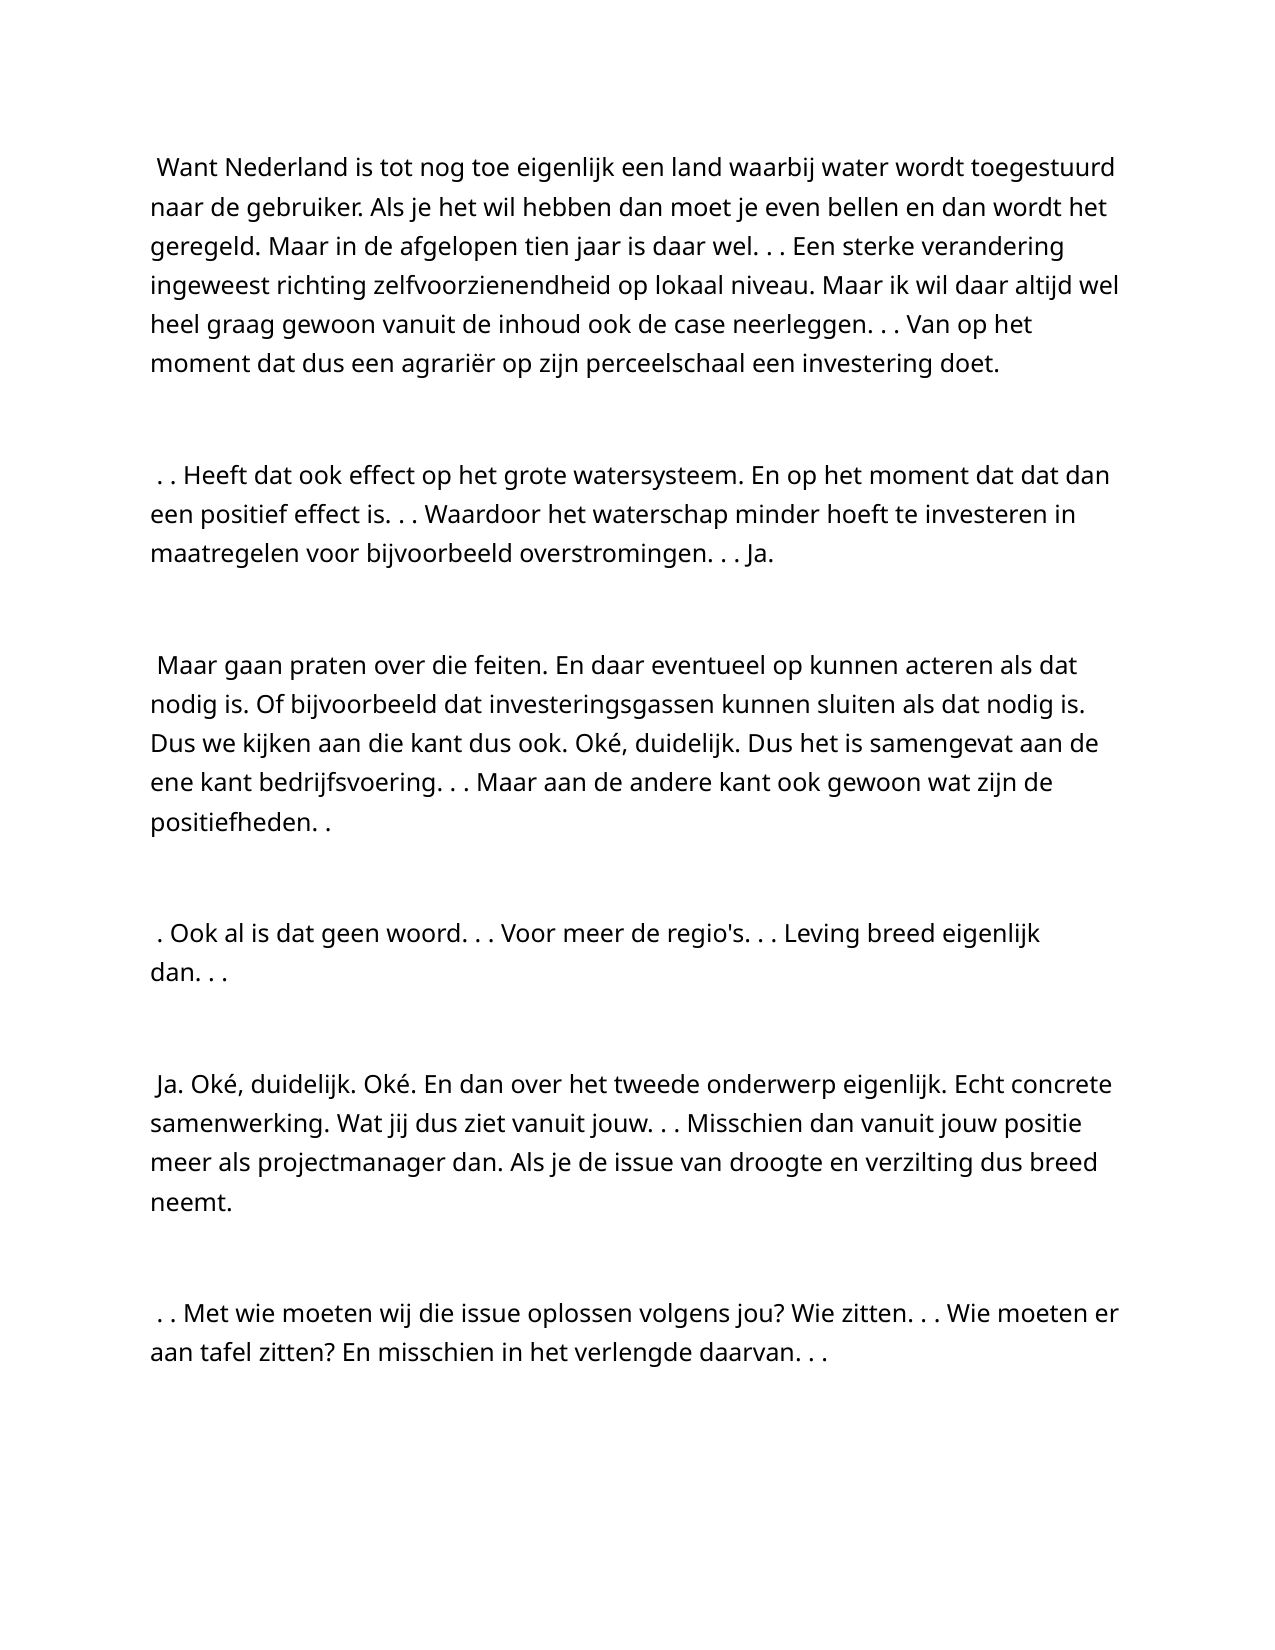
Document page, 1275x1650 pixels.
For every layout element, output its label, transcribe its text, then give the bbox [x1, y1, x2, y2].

text . . Heeft dat ook effect op het grote watersysteem. En op het moment dat dat dan een positief effect is. . . Waardoor het waterschap minder hoeft te investeren in maatregelen voor bijvoorbeeld overstromingen. . . Ja. [150, 457, 1125, 570]
text Maar gaan praten over die feiten. En daar eventueel op kunnen acteren als dat nodig is. Of bijvoorbeeld dat investeringsgassen kunnen sluiten als dat nodig is. Dus we kijken aan die kant dus ook. Oké, duidelijk. Dus het is samengevat aan de ene kant bedrijfsvoering. . . Maar aan de andere kant ook gewoon wat zijn de positiefheden. . [150, 647, 1125, 838]
text . . Met wie moeten wij die issue oplossen volgens jou? Wie zitten. . . Wie moeten er aan tafel zitten? En misschien in het verlengde daarvan. . . [150, 1296, 1125, 1369]
text Ja. Oké, duidelijk. Oké. En dan over het tweede onderwerp eigenlijk. Echt concrete samenwerking. Wat jij dus ziet vanuit jouw. . . Misschien dan vanuit jouw positie meer als projectmanager dan. Als je de issue van droogte en verzilting dus breed neemt. [150, 1067, 1125, 1218]
text Want Nederland is tot nog toe eigenlijk een land waarbij water wordt toegestuurd naar de gebruiker. Als je het wil hebben dan moet je even bellen en dan wordt het geregeld. Maar in de afgelopen tien jaar is daar wel. . . Een sterke verandering ingeweest richting zelfvoorzienendheid op lokaal niveau. Maar ik wil daar altijd wel heel graag gewoon vanuit de inhoud ook de case neerleggen. . . Van op het moment dat dus een agrariër op zijn perceelschaal een investering doet. [150, 150, 1125, 380]
text . Ook al is dat geen woord. . . Voor meer de regio's. . . Leving breed eigenlijk dan. . . [150, 916, 1125, 989]
